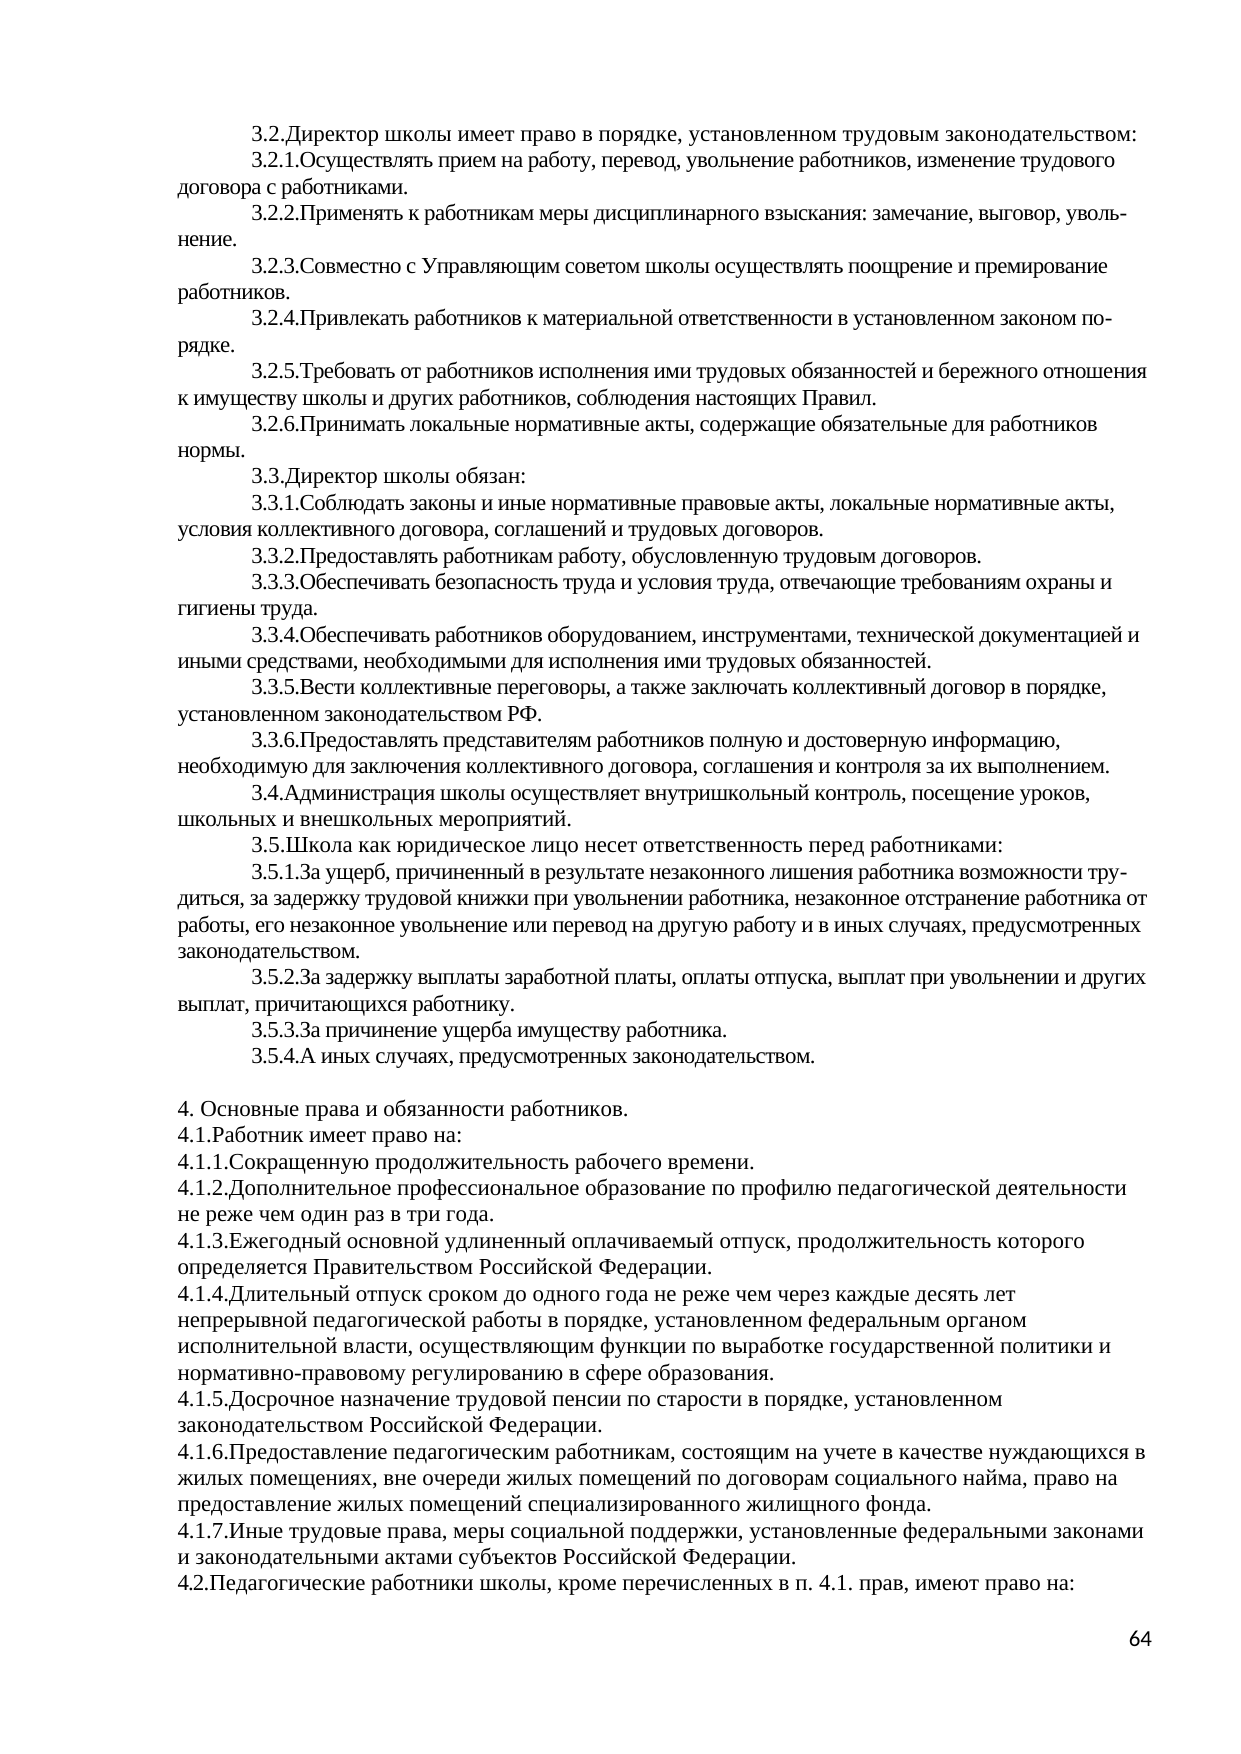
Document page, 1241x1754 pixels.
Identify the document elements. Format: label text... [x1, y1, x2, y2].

text 4.1.7.Иные трудовые права, меры социальной поддержки, установленные федеральными законами и законодательными актами субъектов Российской Федерации. [177, 1517, 1152, 1569]
text 4.2.Педагогические работники школы, кроме перечисленных в п. 4.1. прав, имеют право на: [177, 1569, 1152, 1596]
text 3.2.2.Применять к работникам меры дисциплинарного взыскания: замечание, выговор, увольнение. [177, 199, 1152, 252]
text 3.2.1.Осуществлять прием на работу, перевод, увольнение работников, изменение трудового договора с работниками. [177, 146, 1152, 199]
text 3.3.Директор школы обязан: [177, 463, 1152, 489]
text 4.1.2.Дополнительное профессиональное образование по профилю педагогической деятельности не реже чем один раз в три года. [177, 1174, 1152, 1227]
text 3.3.1.Соблюдать законы и иные нормативные правовые акты, локальные нормативные акты, условия коллективного договора, соглашений и трудовых договоров. [177, 489, 1152, 542]
text 4.1.4.Длительный отпуск сроком до одного года не реже чем через каждые десять лет непрерывной педагогической работы в порядке, установленном федеральным органом исполнительной власти, осуществляющим функции по выработке государственной политики и нормативно-правовому регулированию в сфере образования. [177, 1279, 1152, 1385]
text 3.2.6.Принимать локальные нормативные акты, содержащие обязательные для работников нормы. [177, 410, 1152, 463]
text 3.4.Администрация школы осуществляет внутришкольный контроль, посещение уроков, школьных и внешкольных мероприятий. [177, 779, 1152, 832]
text 4.1.3.Ежегодный основной удлиненный оплачиваемый отпуск, продолжительность которого определяется Правительством Российской Федерации. [177, 1227, 1152, 1279]
text 3.3.5.Вести коллективные переговоры, а также заключать коллективный договор в порядке, установленном законодательством РФ. [177, 673, 1152, 726]
text 3.3.3.Обеспечивать безопасность труда и условия труда, отвечающие требованиям охраны и гигиены труда. [177, 568, 1152, 621]
text 3.2.Директор школы имеет право в порядке, установленном трудовым законодательством: [177, 120, 1152, 146]
text 4.1.1.Сокращенную продолжительность рабочего времени. [177, 1148, 1152, 1174]
text 3.5.4.А иных случаях, предусмотренных законодательством. [177, 1042, 1152, 1069]
text 4.1.Работник имеет право на: [177, 1121, 1152, 1148]
text 3.5.2.За задержку выплаты заработной платы, оплаты отпуска, выплат при увольнении и других выплат, причитающихся работнику. [177, 963, 1152, 1016]
text 4.1.6.Предоставление педагогическим работникам, состоящим на учете в качестве нуждающихся в жилых помещениях, вне очереди жилых помещений по договорам социального найма, право на предоставление жилых помещений специализированного жилищного фонда. [177, 1438, 1152, 1517]
text 3.3.6.Предоставлять представителям работников полную и достоверную информацию, необходимую для заключения коллективного договора, соглашения и контроля за их выполнением. [177, 726, 1152, 779]
text 3.5.3.За причинение ущерба имуществу работника. [177, 1016, 1152, 1042]
text 3.2.4.Привлекать работников к материальной ответственности в установленном законом порядке. [177, 304, 1152, 357]
text 4.1.5.Досрочное назначение трудовой пенсии по старости в порядке, установленном законодательством Российской Федерации. [177, 1385, 1152, 1438]
text 3.5.Школа как юридическое лицо несет ответственность перед работниками: [177, 832, 1152, 858]
text 4. Основные права и обязанности работников. [177, 1095, 1152, 1121]
text 3.3.4.Обеспечивать работников оборудованием, инструментами, технической документацией и иными средствами, необходимыми для исполнения ими трудовых обязанностей. [177, 621, 1152, 673]
text 3.2.3.Совместно с Управляющим советом школы осуществлять поощрение и премирование работников. [177, 252, 1152, 304]
text 3.5.1.За ущерб, причиненный в результате незаконного лишения работника возможности трудиться, за задержку трудовой книжки при увольнении работника, незаконное отстранение работника от работы, его незаконное увольнение или перевод на другую работу и в иных случаях, предусмотренных законодательством. [177, 858, 1152, 963]
text 3.2.5.Требовать от работников исполнения ими трудовых обязанностей и бережного отношения к имуществу школы и других работников, соблюдения настоящих Правил. [177, 357, 1152, 410]
text 3.3.2.Предоставлять работникам работу, обусловленную трудовым договоров. [177, 542, 1152, 568]
